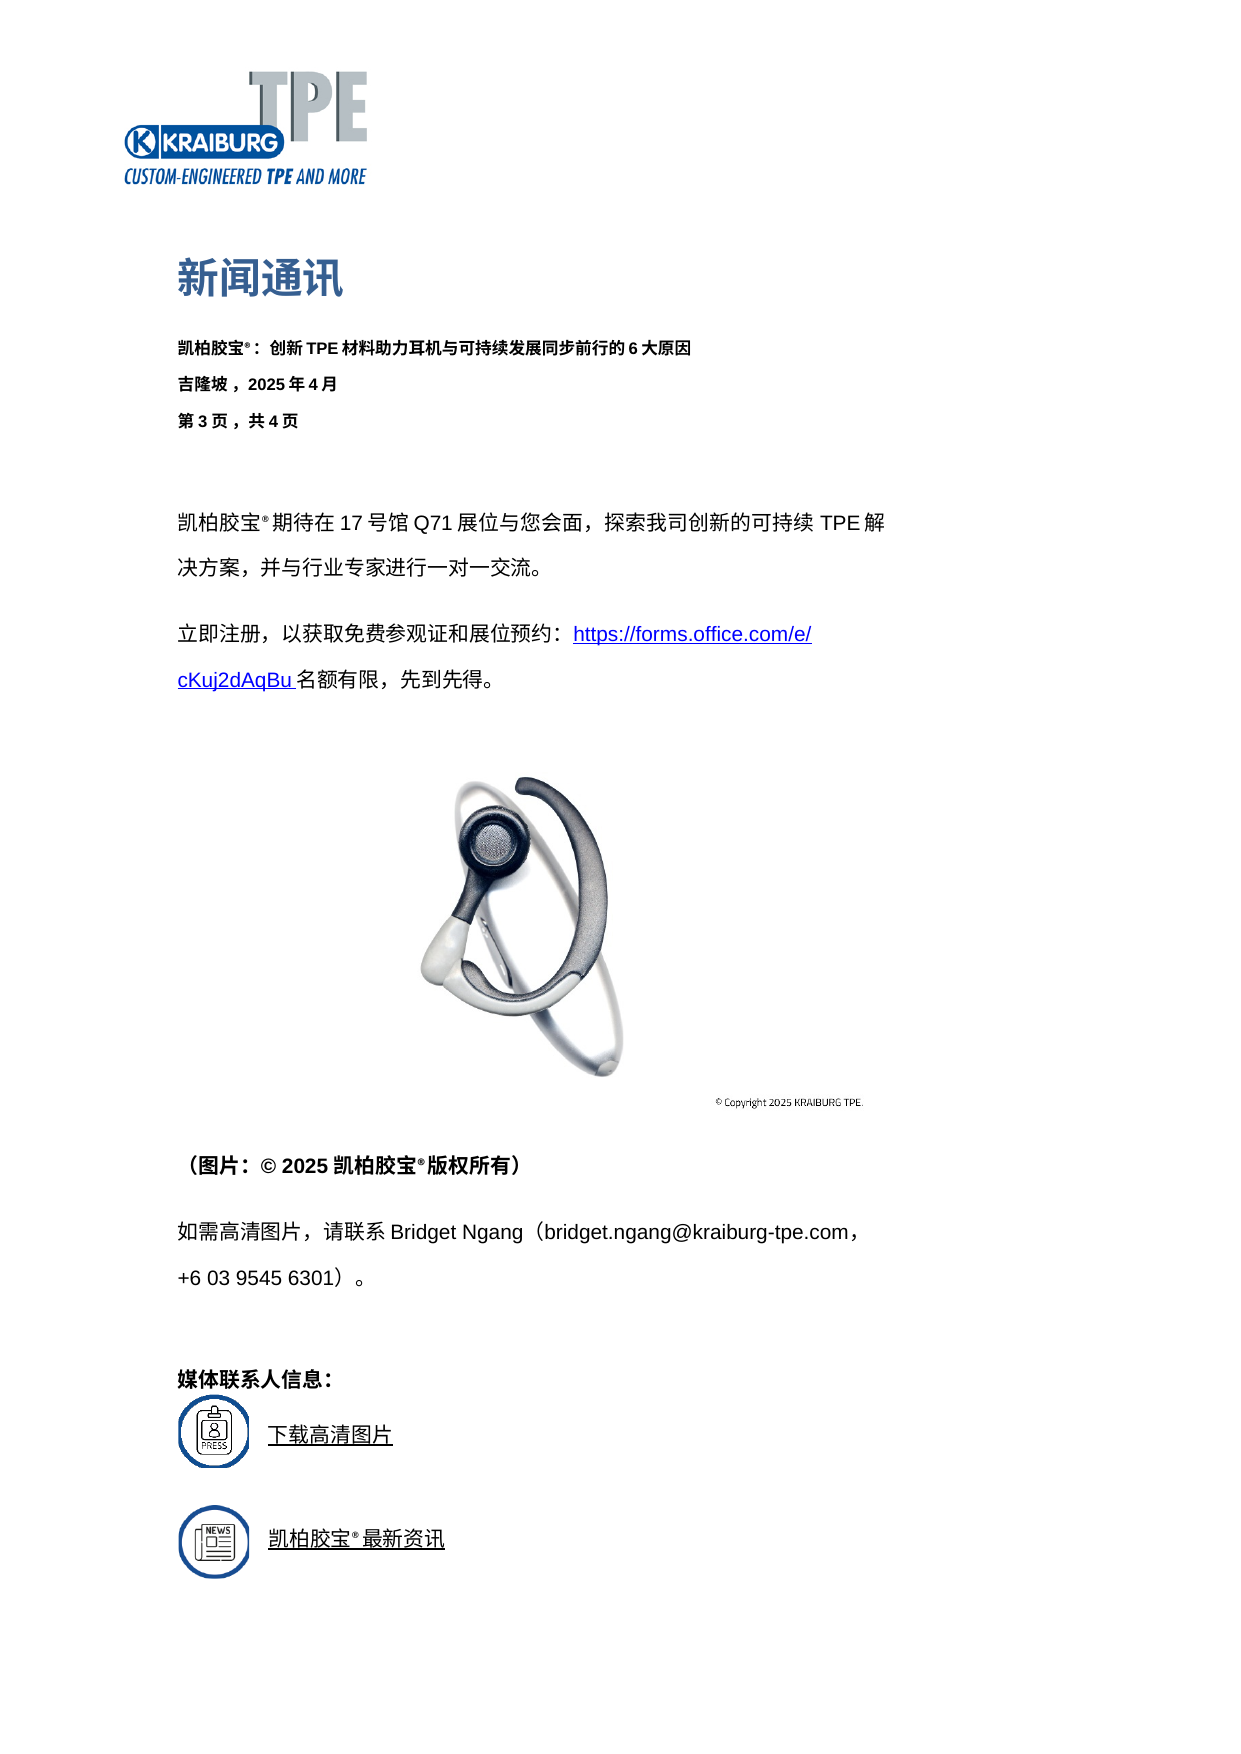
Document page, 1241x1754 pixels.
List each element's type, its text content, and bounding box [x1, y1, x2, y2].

picture [177, 728, 874, 1115]
text 如需高清图片，请联系 Bridget Ngang（bridget.ngang@kraiburg-tpe.com，+6 03 9545 6301）。 [177, 1216, 886, 1291]
text 媒体联系人信息： [177, 1363, 886, 1393]
text 凯柏胶宝®期待在17号馆Q71展位与您会面，探索我司创新的可持续TPE解决方案，并与行业专家进行一对一交流。 [177, 506, 886, 582]
text 立即注册，以获取免费参观证和展位预约：https://forms.office.com/e/cKuj2dAqBu名额有限，先到先得。 [177, 617, 886, 693]
text 凯柏胶宝®最新资讯 [249, 1522, 886, 1553]
text （图片：© 2025 凯柏胶宝®版权所有） [177, 1149, 886, 1180]
picture [176, 1394, 249, 1467]
text 下载高清图片 [249, 1418, 886, 1449]
picture [112, 55, 379, 200]
picture [177, 1505, 249, 1577]
